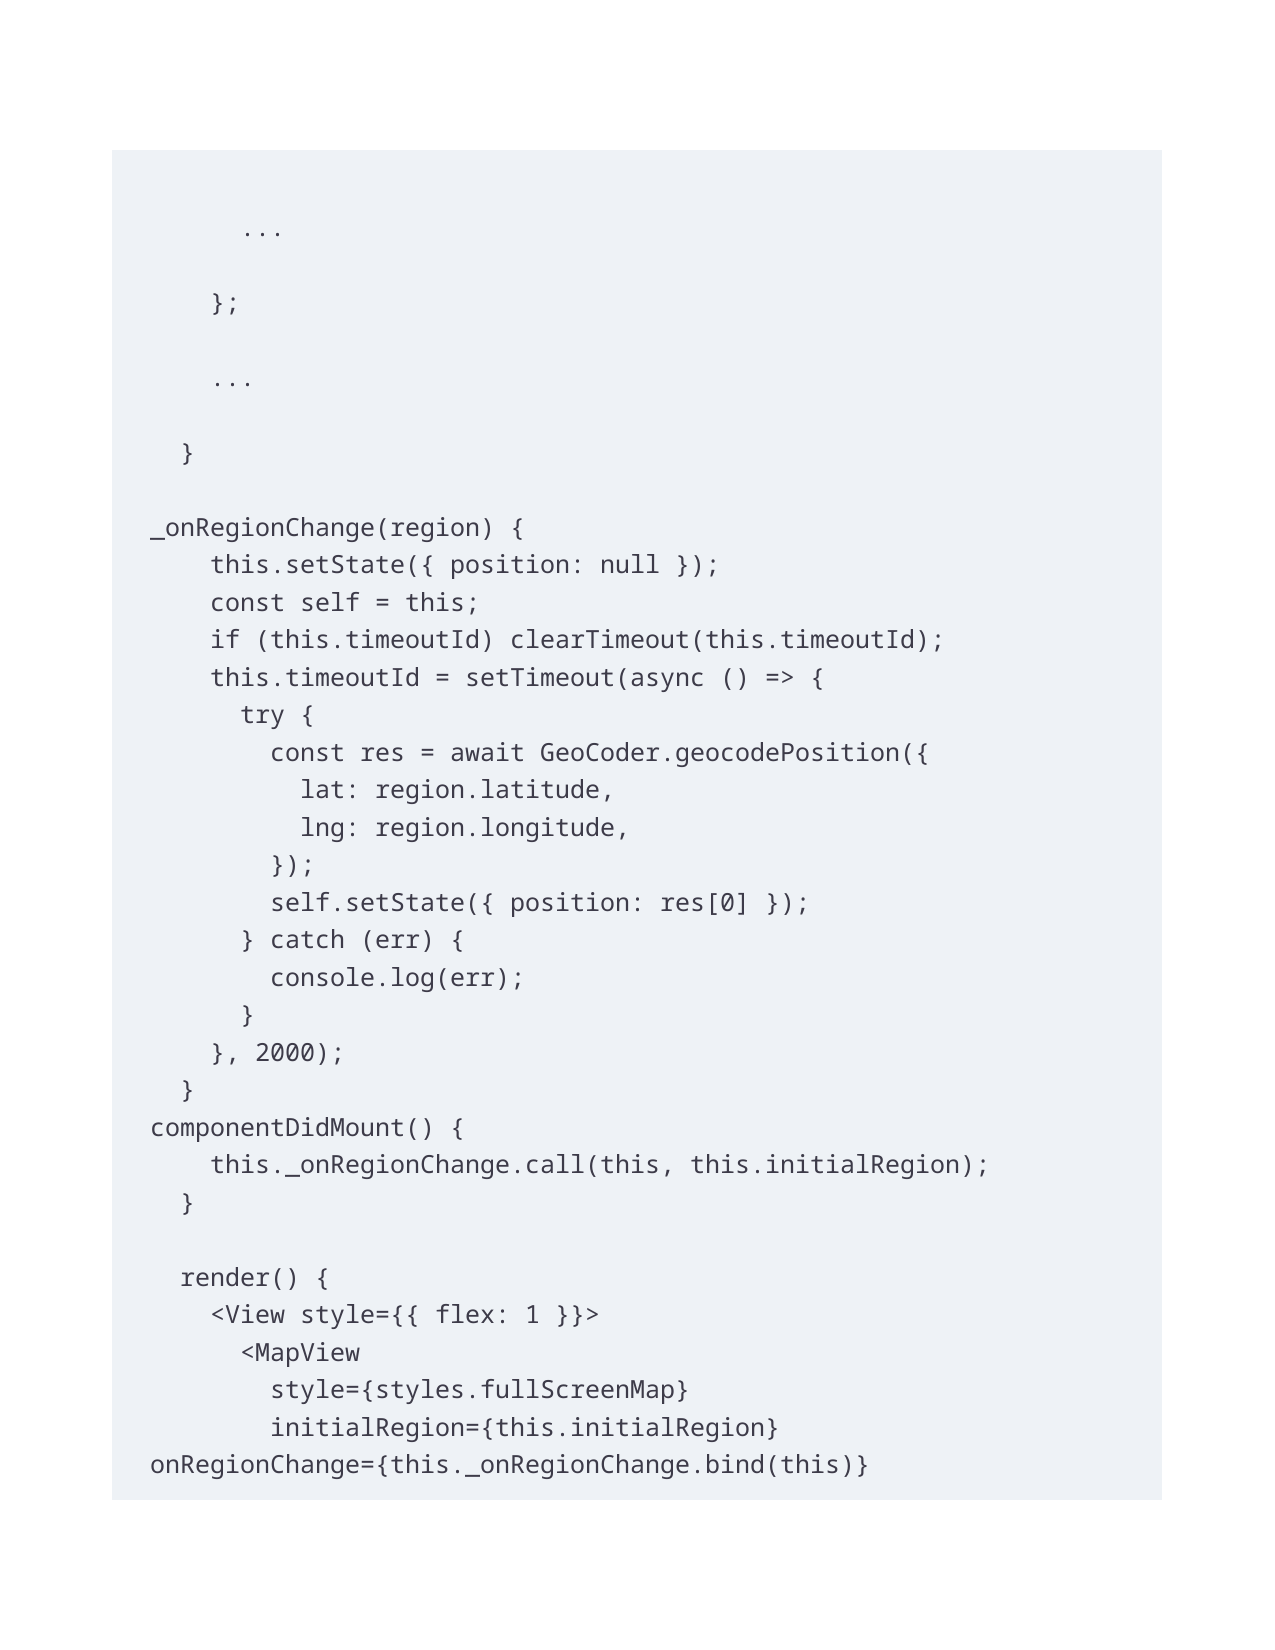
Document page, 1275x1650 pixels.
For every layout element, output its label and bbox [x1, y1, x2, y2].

text [112, 150, 1162, 1500]
